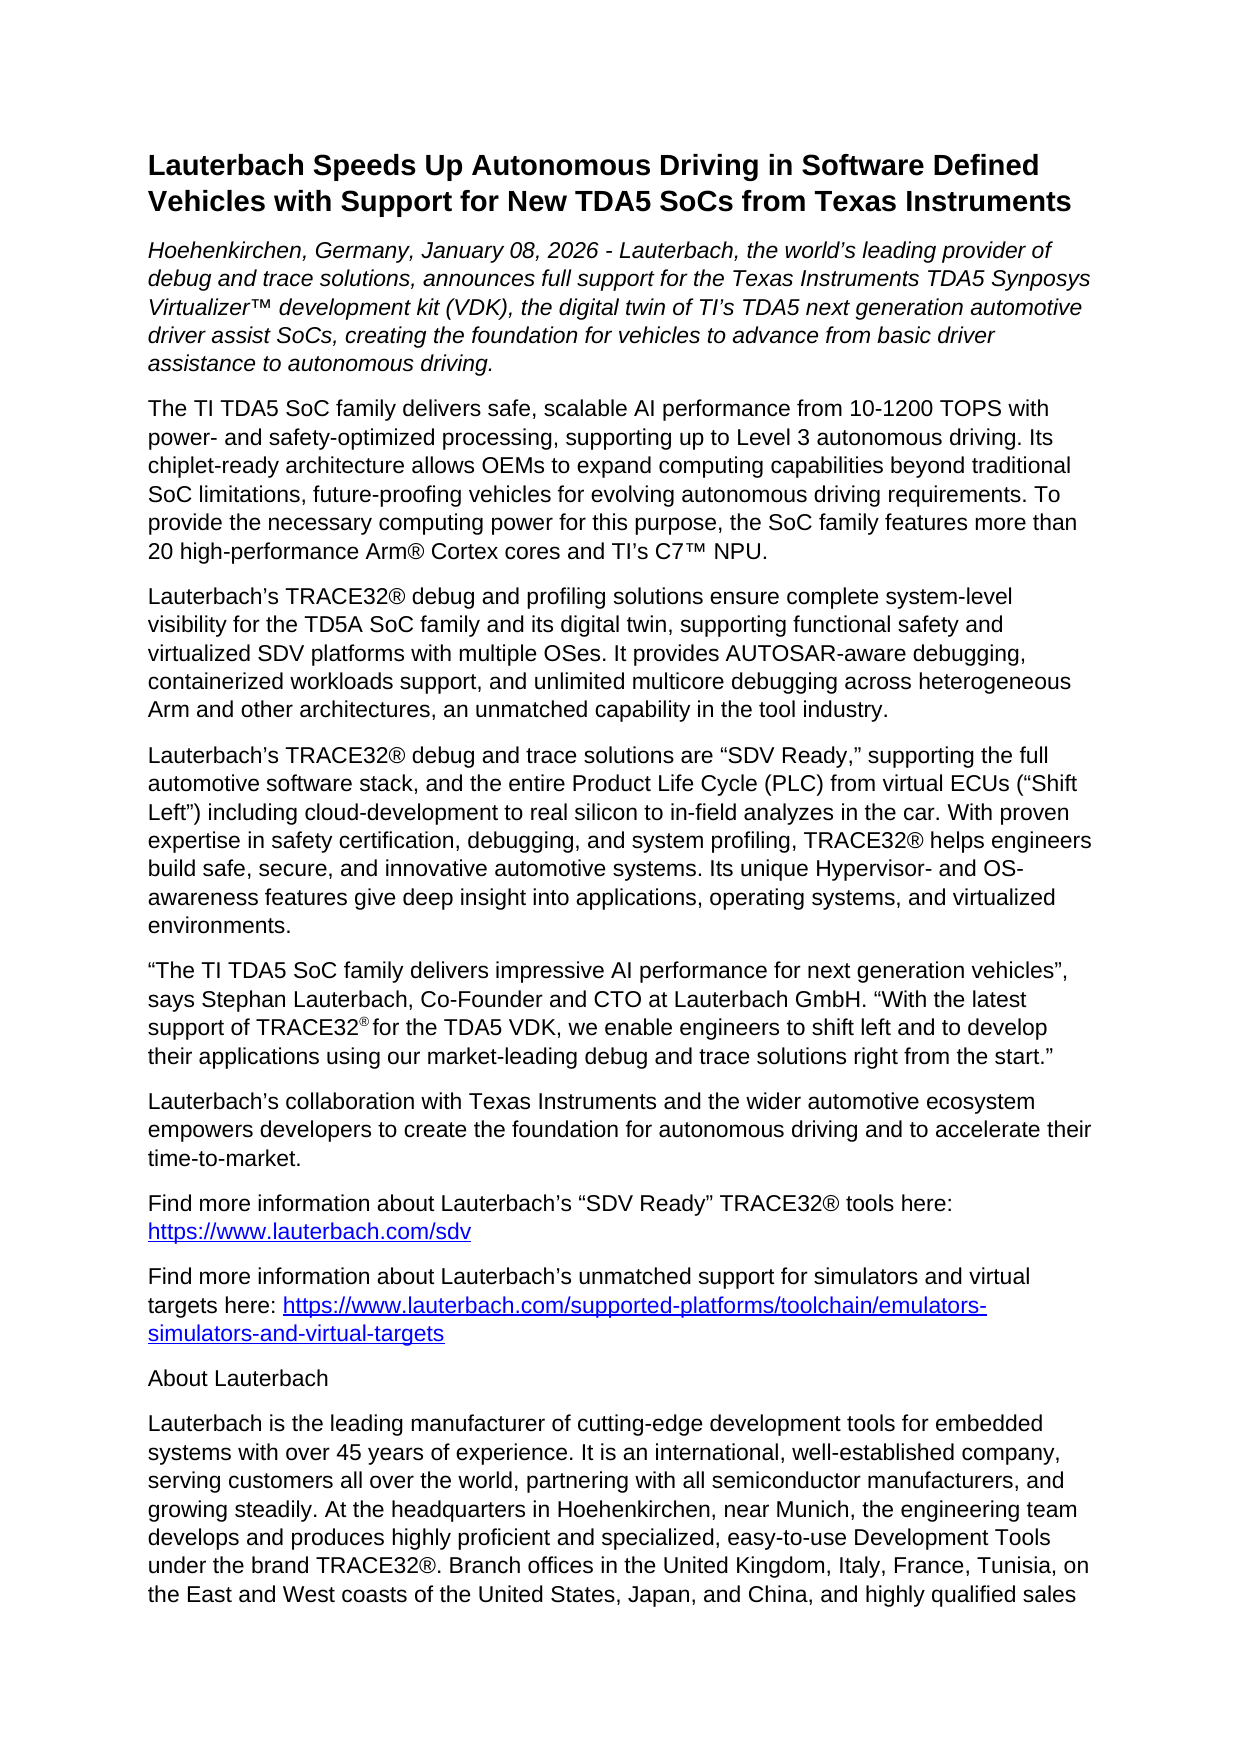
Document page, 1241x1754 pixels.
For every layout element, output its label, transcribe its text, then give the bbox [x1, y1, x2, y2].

text The TI TDA5 SoC family delivers safe, scalable AI performance from 10-1200 TOPS with power- and safety-optimized processing, supporting up to Level 3 autonomous driving. Its chiplet-ready architecture allows OEMs to expand computing capabilities beyond traditional SoC limitations, future-proofing vehicles for evolving autonomous driving requirements. To provide the necessary computing power for this purpose, the SoC family features more than 20 high-performance Arm® Cortex cores and TI’s C7™ NPU. [148, 395, 1093, 564]
text Lauterbach’s collaboration with Texas Instruments and the wider automotive ecosystem empowers developers to create the foundation for autonomous driving and to accelerate their time-to-market. [148, 1088, 1093, 1171]
text “The TI TDA5 SoC family delivers impressive AI performance for next generation vehicles”, says Stephan Lauterbach, Co-Founder and CTO at Lauterbach GmbH. “With the latest support of TRACE32® for the TDA5 VDK, we enable engineers to shift left and to develop their applications using our market-leading debug and trace solutions right from the start.” [148, 957, 1093, 1069]
text About Lauterbach [148, 1365, 1093, 1392]
text Lauterbach’s TRACE32® debug and trace solutions are “SDV Ready,” supporting the full automotive software stack, and the entire Product Life Cycle (PLC) from virtual ECUs (“Shift Left”) including cloud-development to real silicon to in-field analyzes in the car. With proven expertise in safety certification, debugging, and system profiling, TRACE32® helps engineers build safe, secure, and innovative automotive systems. Its unique Hypervisor- and OS-awareness features give deep insight into applications, operating systems, and virtualized environments. [148, 742, 1093, 938]
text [148, 1410, 1093, 1607]
text Find more information about Lauterbach’s unmatched support for simulators and virtual targets here: https://www.lauterbach.com/supported-platforms/toolchain/emulators-simulators-and-virtual-targets [148, 1263, 1093, 1346]
text Lauterbach’s TRACE32® debug and profiling solutions ensure complete system-level visibility for the TD5A SoC family and its digital twin, supporting functional safety and virtualized SDV platforms with multiple OSes. It provides AUTOSAR-aware debugging, containerized workloads support, and unlimited multicore debugging across heterogeneous Arm and other architectures, an unmatched capability in the tool industry. [148, 583, 1093, 723]
text Hoehenkirchen, Germany, January 08, 2026 - Lauterbach, the world’s leading provider of debug and trace solutions, announces full support for the Texas Instruments TDA5 Synposys Virtualizer™ development kit (VDK), the digital twin of TI’s TDA5 next generation automotive driver assist SoCs, creating the foundation for vehicles to advance from basic driver assistance to autonomous driving. [148, 237, 1093, 377]
text Lauterbach Speeds Up Autonomous Driving in Software Defined Vehicles with Support for New TDA5 SoCs from Texas Instruments [148, 148, 1093, 217]
text Find more information about Lauterbach’s “SDV Ready” TRACE32® tools here: https://www.lauterbach.com/sdv [148, 1190, 1093, 1244]
